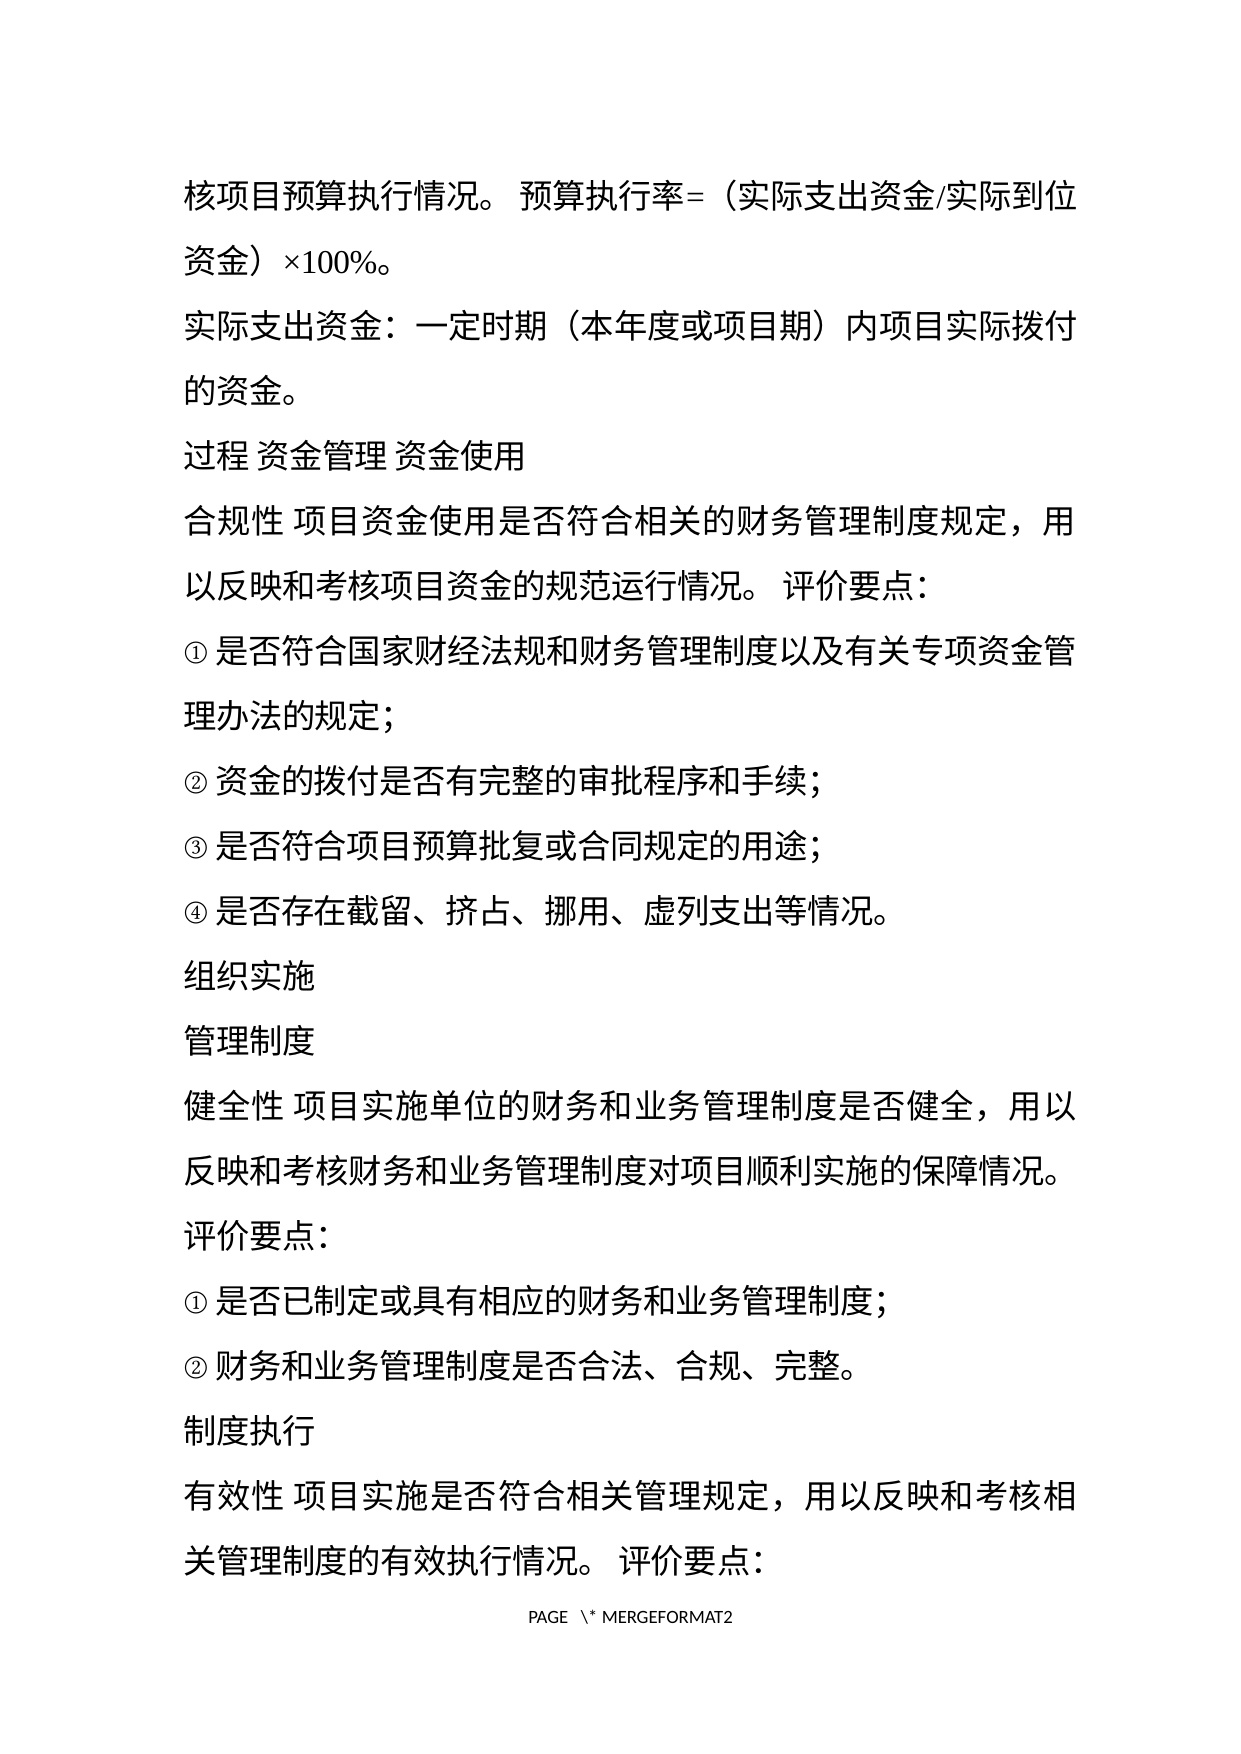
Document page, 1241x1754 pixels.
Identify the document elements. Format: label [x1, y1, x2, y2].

text [183, 162, 1078, 1592]
